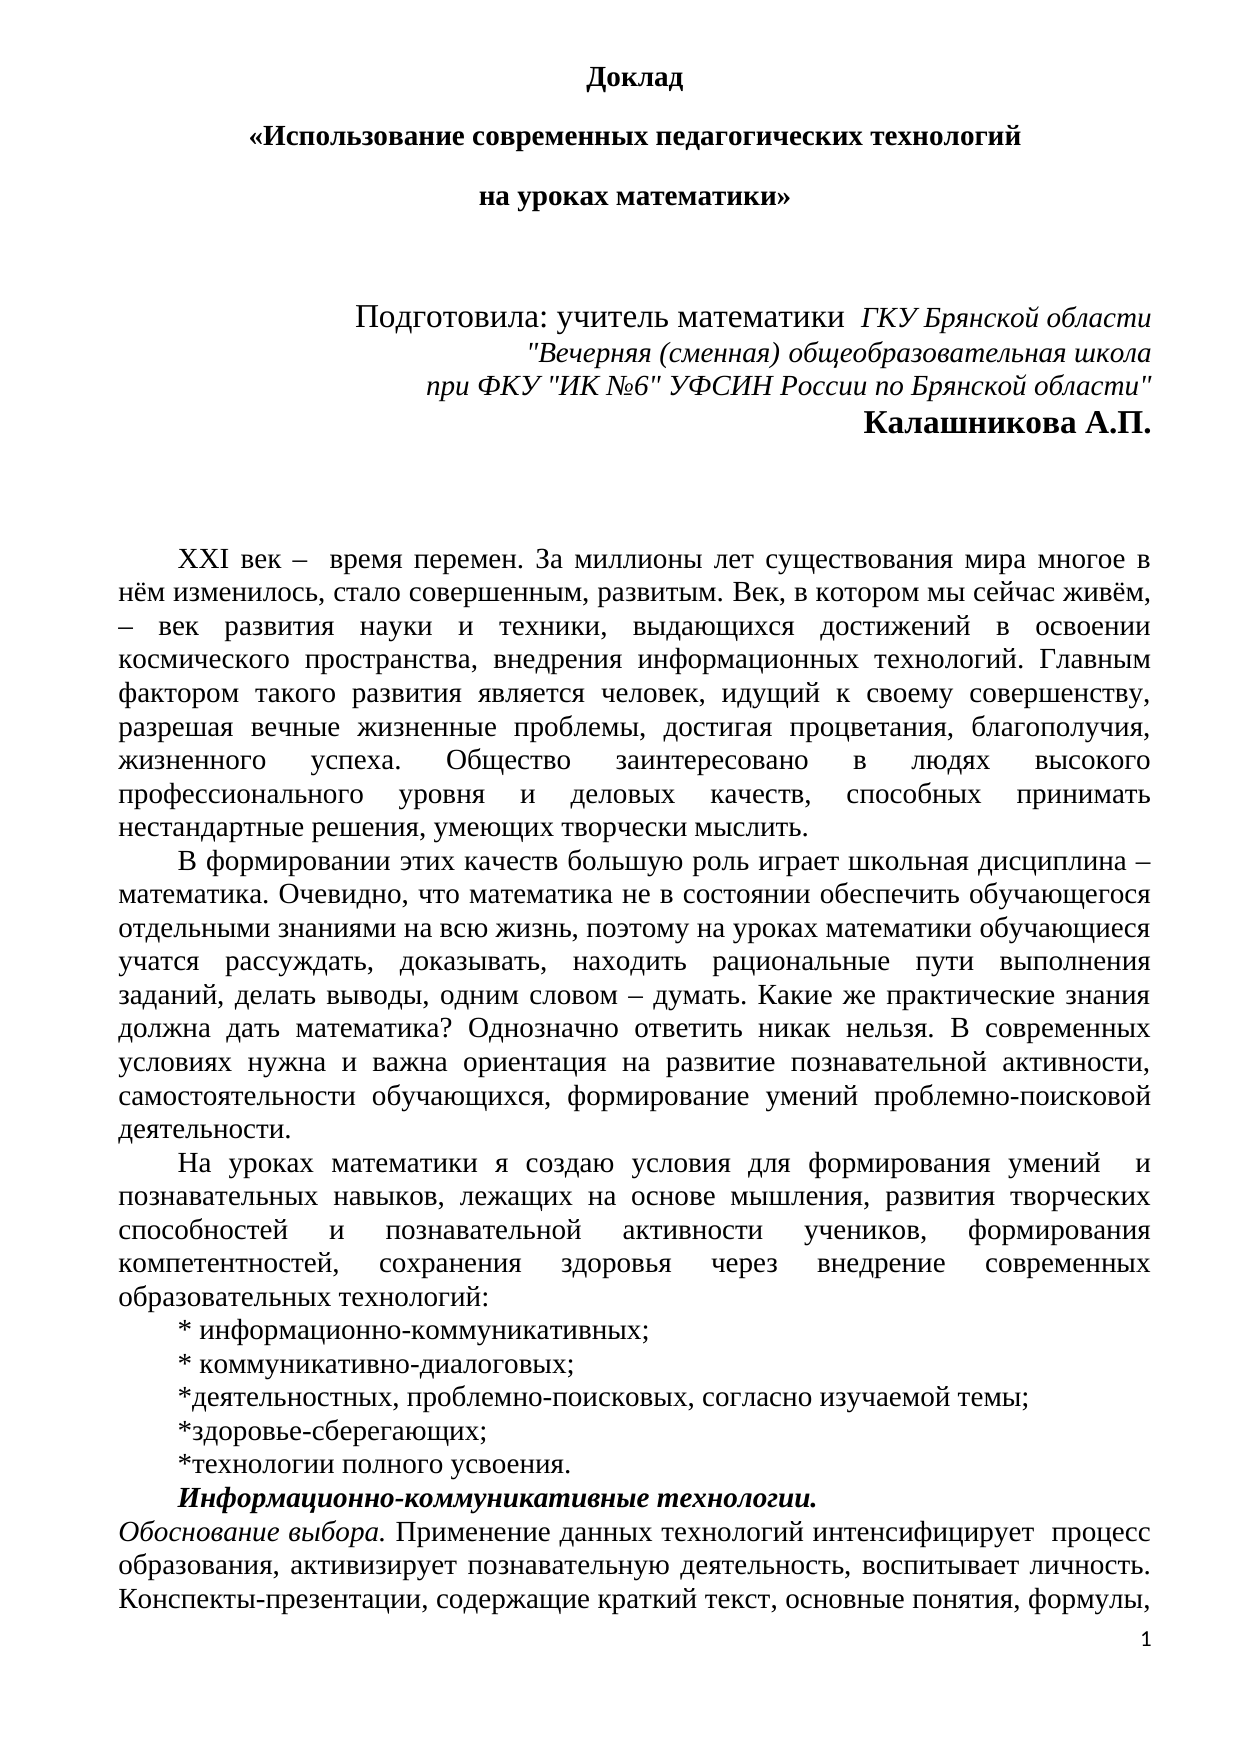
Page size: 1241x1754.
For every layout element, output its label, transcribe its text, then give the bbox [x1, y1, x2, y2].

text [118, 1514, 1152, 1614]
text * коммуникативно-диалоговых; [118, 1346, 1152, 1379]
text Информационно-коммуникативные технологии. [118, 1480, 1152, 1514]
text *деятельностных, проблемно-поисковых, согласно изучаемой темы; [118, 1379, 1152, 1413]
text В формировании этих качеств большую роль играет школьная дисциплина – математика. Очевидно, что математика не в состоянии обеспечить обучающегося отдельными знаниями на всю жизнь, поэтому на уроках математики обучающиеся учатся рассуждать, доказывать, находить рациональные пути выполнения заданий, делать выводы, одним словом – думать. Какие же практические знания должна дать математика? Однозначно ответить никак нельзя. В современных условиях нужна и важна ориентация на развитие познавательной активности, самостоятельности обучающихся, формирование умений проблемно-поисковой деятельности. [118, 843, 1152, 1145]
text Калашникова А.П. [118, 402, 1152, 440]
text Доклад [118, 59, 1152, 93]
text *здоровье-сберегающих; [118, 1413, 1152, 1447]
text «Использование современных педагогических технологий [118, 118, 1152, 152]
text XXI век – время перемен. За миллионы лет существования мира многое в нём изменилось, стало совершенным, развитым. Век, в котором мы сейчас живём, – век развития науки и техники, выдающихся достижений в освоении космического пространства, внедрения информационных технологий. Главным фактором такого развития является человек, идущий к своему совершенству, разрешая вечные жизненные проблемы, достигая процветания, благополучия, жизненного успеха. Общество заинтересовано в людях высокого профессионального уровня и деловых качеств, способных принимать нестандартные решения, умеющих творчески мыслить. [118, 541, 1152, 843]
text на уроках математики» [118, 178, 1152, 211]
text при ФКУ "ИК №6" УФСИН России по Брянской области" [118, 368, 1152, 402]
text Подготовила: учитель математики ГКУ Брянской области [118, 297, 1152, 335]
text "Вечерняя (сменная) общеобразовательная школа [118, 335, 1152, 368]
text На уроках математики я создаю условия для формирования умений и познавательных навыков, лежащих на основе мышления, развития творческих способностей и познавательной активности учеников, формирования компетентностей, сохранения здоровья через внедрение современных образовательных технологий: [118, 1145, 1152, 1312]
text *технологии полного усвоения. [118, 1447, 1152, 1480]
text * информационно-коммуникативных; [118, 1312, 1152, 1346]
